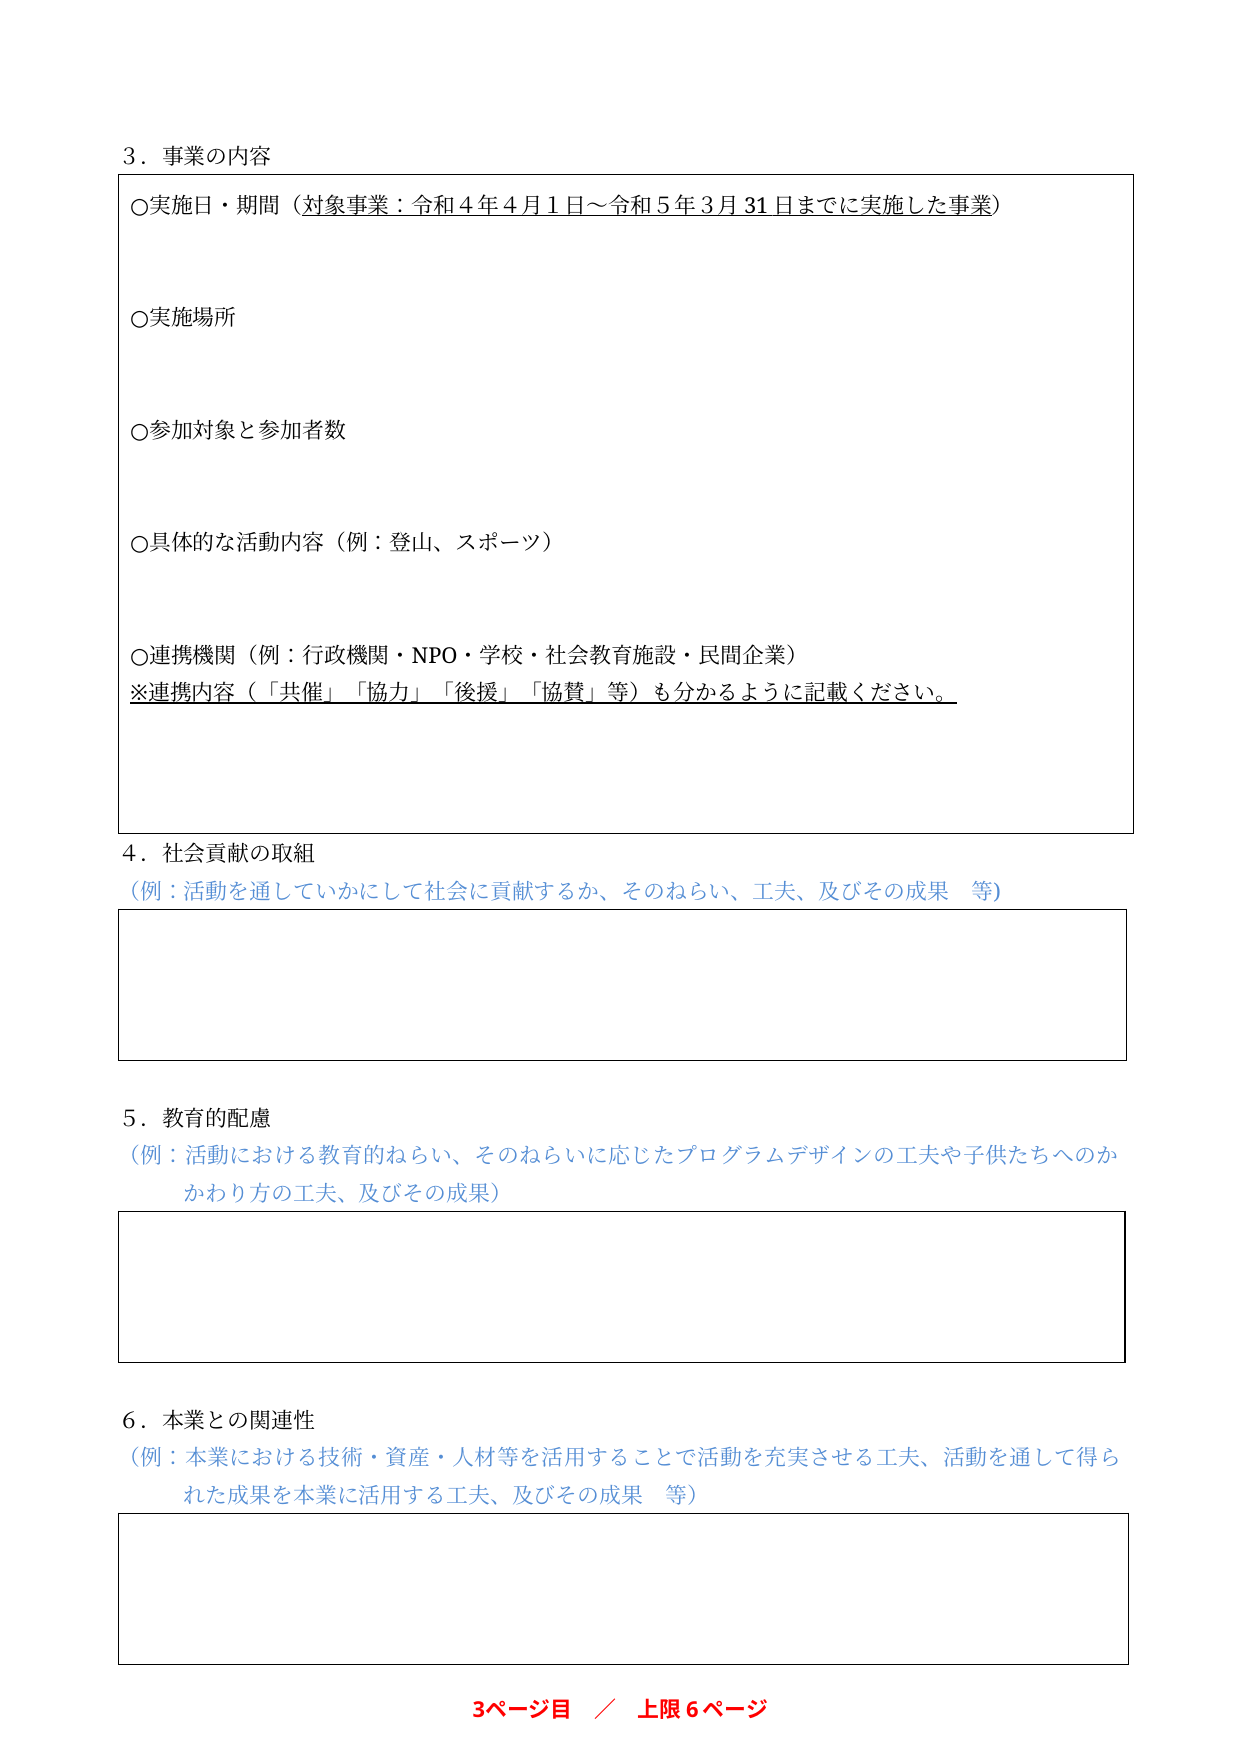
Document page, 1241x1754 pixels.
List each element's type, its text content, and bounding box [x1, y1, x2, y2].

table_header [119, 1212, 1124, 1362]
table_header ○実施日・期間（対象事業：令和４年４月１日～令和５年３月31日までに実施した事業） ○実施場所 ○参加対象と参加者数 ○具体的な活動内容（例：登山、スポーツ） ○連携機関（例：行政機関・NPO・学校・社会教育施設・民間企業） ※連携内容（「共催」「協力」「後援」「協賛」等）も分かるように記載ください。 [119, 175, 1133, 832]
text ３．事業の内容 [118, 136, 1122, 174]
text （例：活動を通していかにして社会に貢献するか、そのねらい、工夫、及びその成果 等) [118, 871, 1122, 908]
text ６．本業との関連性 [118, 1400, 1122, 1438]
text （例：本業における技術・資産・人材等を活用することで活動を充実させる工夫、活動を通して得られた成果を本業に活用する工夫、及びその成果 等） [118, 1438, 1122, 1513]
text ５．教育的配慮 [118, 1098, 1122, 1136]
text ４．社会貢献の取組 [118, 834, 1122, 871]
table_header [119, 1514, 1128, 1664]
text （例：活動における教育的ねらい、そのねらいに応じたプログラムデザインの工夫や子供たちへのかかわり方の工夫、及びその成果） [118, 1136, 1122, 1211]
table_header [119, 910, 1126, 1059]
